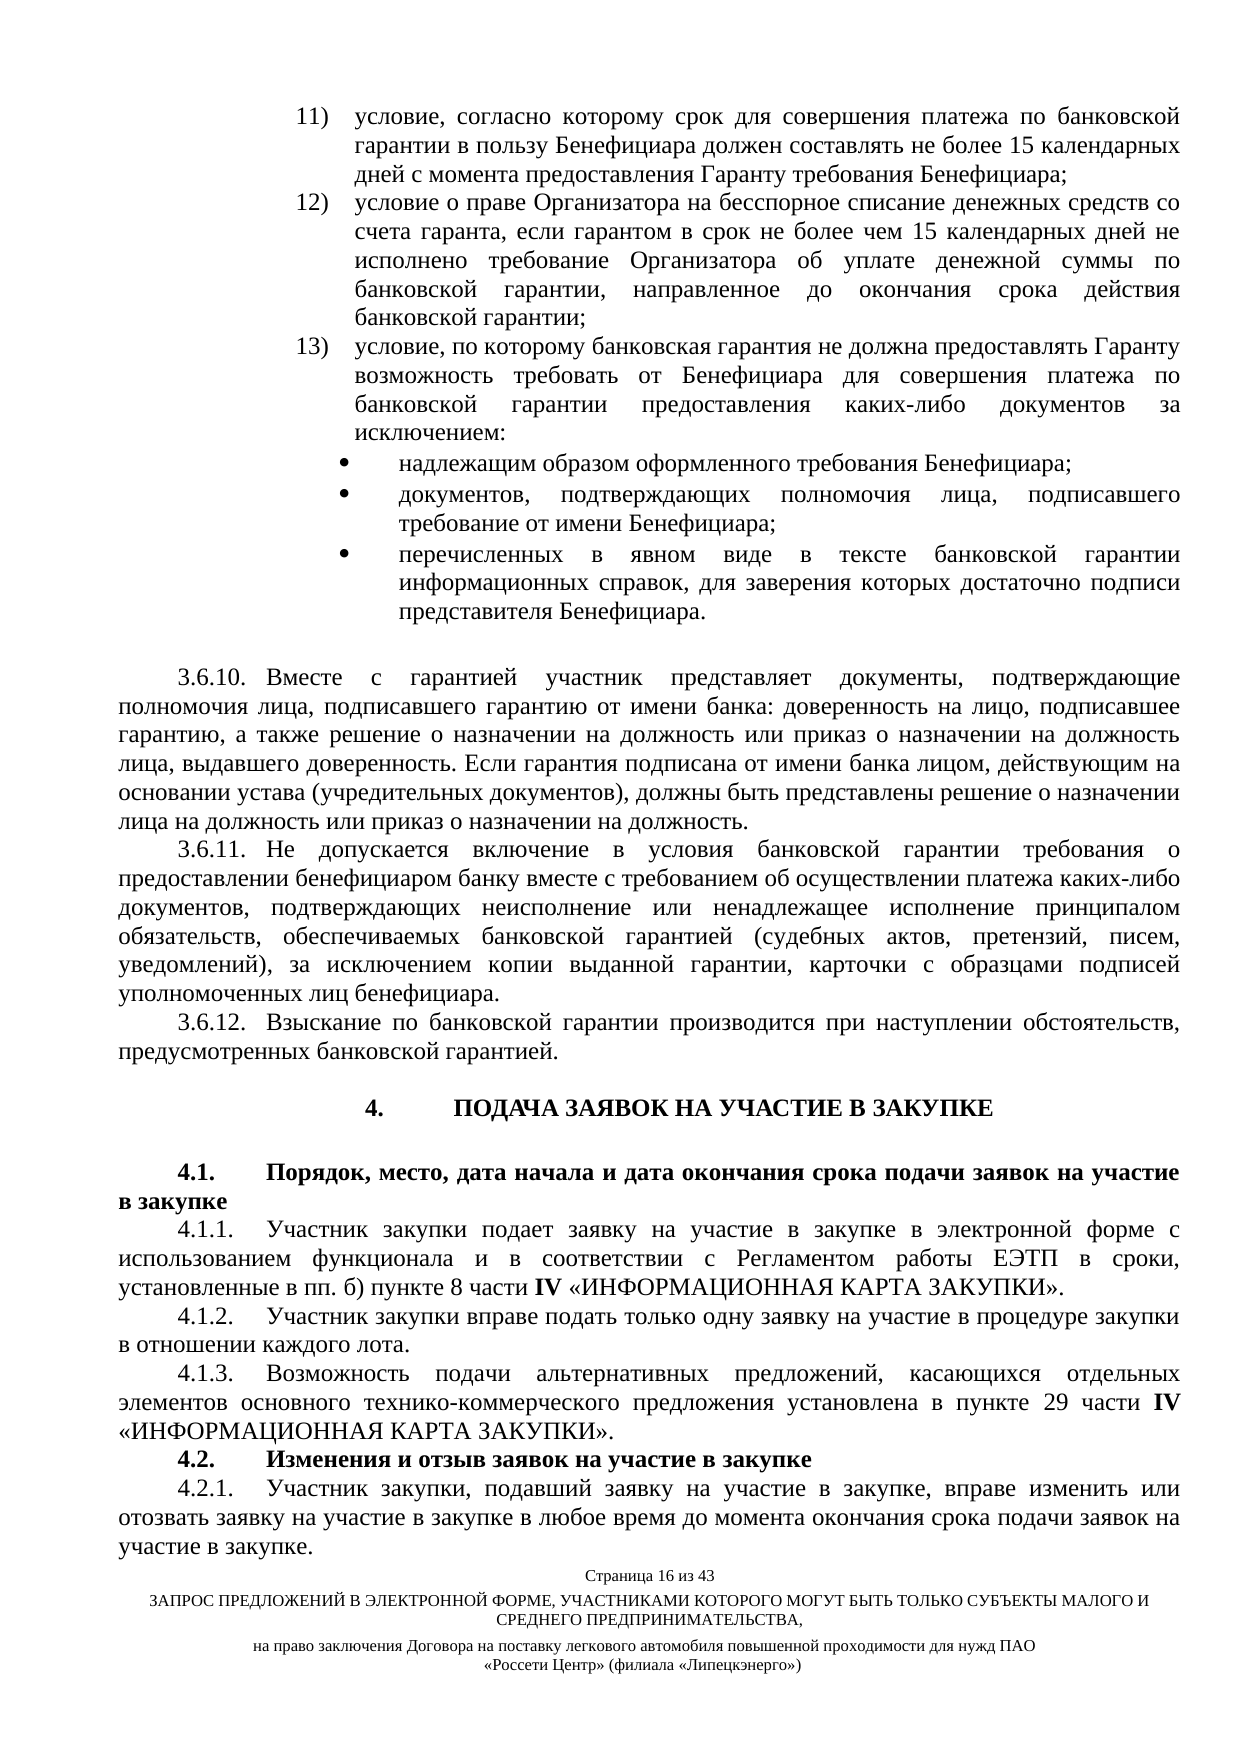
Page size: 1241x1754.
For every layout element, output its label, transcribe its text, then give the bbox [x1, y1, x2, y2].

subtitle Изменения и отзыв заявок на участие в закупке [118, 1444, 1181, 1473]
subtitle Не допускается включение в условия банковской гарантии требования о предоставлении бенефициаром банку вместе с требованием об осуществлении платежа каких-либо документов, подтверждающих неисполнение или ненадлежащее исполнение принципалом обязательств, обеспечиваемых банковской гарантией (судебных актов, претензий, писем, уведомлений), за исключением копии выданной гарантии, карточки с образцами подписей уполномоченных лиц бенефициара. [118, 834, 1181, 1007]
subtitle Участник закупки вправе подать только одну заявку на участие в процедуре закупки в отношении каждого лота. [118, 1301, 1181, 1358]
subtitle Участник закупки подает заявку на участие в закупке в электронной форме с использованием функционала и в соответствии с Регламентом работы ЕЭТП в сроки, установленные в пп. б) пункте 8 части IV «ИНФОРМАЦИОННАЯ КАРТА ЗАКУПКИ». [118, 1214, 1181, 1301]
subtitle ПОДАЧА ЗАЯВОК НА УЧАСТИЕ В ЗАКУПКЕ [118, 1093, 1181, 1122]
subtitle Вместе с гарантией участник представляет документы, подтверждающие полномочия лица, подписавшего гарантию от имени банка: доверенность на лицо, подписавшее гарантию, а также решение о назначении на должность или приказ о назначении на должность лица, выдавшего доверенность. Если гарантия подписана от имени банка лицом, действующим на основании устава (учредительных документов), должны быть представлены решение о назначении лица на должность или приказ о назначении на должность. [118, 662, 1181, 834]
list документов, подтверждающих полномочия лица, подписавшего требование от имени Бенефициара; [340, 479, 1181, 537]
list перечисленных в явном виде в тексте банковской гарантии информационных справок, для заверения которых достаточно подписи представителя Бенефициара. [340, 539, 1181, 625]
list надлежащим образом оформленного требования Бенефициара; [340, 448, 1181, 477]
list условие о праве Организатора на бесспорное списание денежных средств со счета гаранта, если гарантом в срок не более чем 15 календарных дней не исполнено требование Организатора об уплате денежной суммы по банковской гарантии, направленное до окончания срока действия банковской гарантии; [295, 187, 1181, 331]
subtitle Порядок, место, дата начала и дата окончания срока подачи заявок на участие в закупке [118, 1157, 1181, 1214]
subtitle Взыскание по банковской гарантии производится при наступлении обстоятельств, предусмотренных банковской гарантией. [118, 1007, 1181, 1064]
subtitle Возможность подачи альтернативных предложений, касающихся отдельных элементов основного технико-коммерческого предложения установлена в пункте 29 части IV «ИНФОРМАЦИОННАЯ КАРТА ЗАКУПКИ». [118, 1358, 1181, 1444]
list условие, согласно которому срок для совершения платежа по банковской гарантии в пользу Бенефициара должен составлять не более 15 календарных дней с момента предоставления Гаранту требования Бенефициара; [295, 101, 1181, 187]
subtitle Участник закупки, подавший заявку на участие в закупке, вправе изменить или отозвать заявку на участие в закупке в любое время до момента окончания срока подачи заявок на участие в закупке. [118, 1473, 1181, 1559]
list условие, по которому банковская гарантия не должна предоставлять Гаранту возможность требовать от Бенефициара для совершения платежа по банковской гарантии предоставления каких-либо документов за исключением: [295, 331, 1181, 446]
